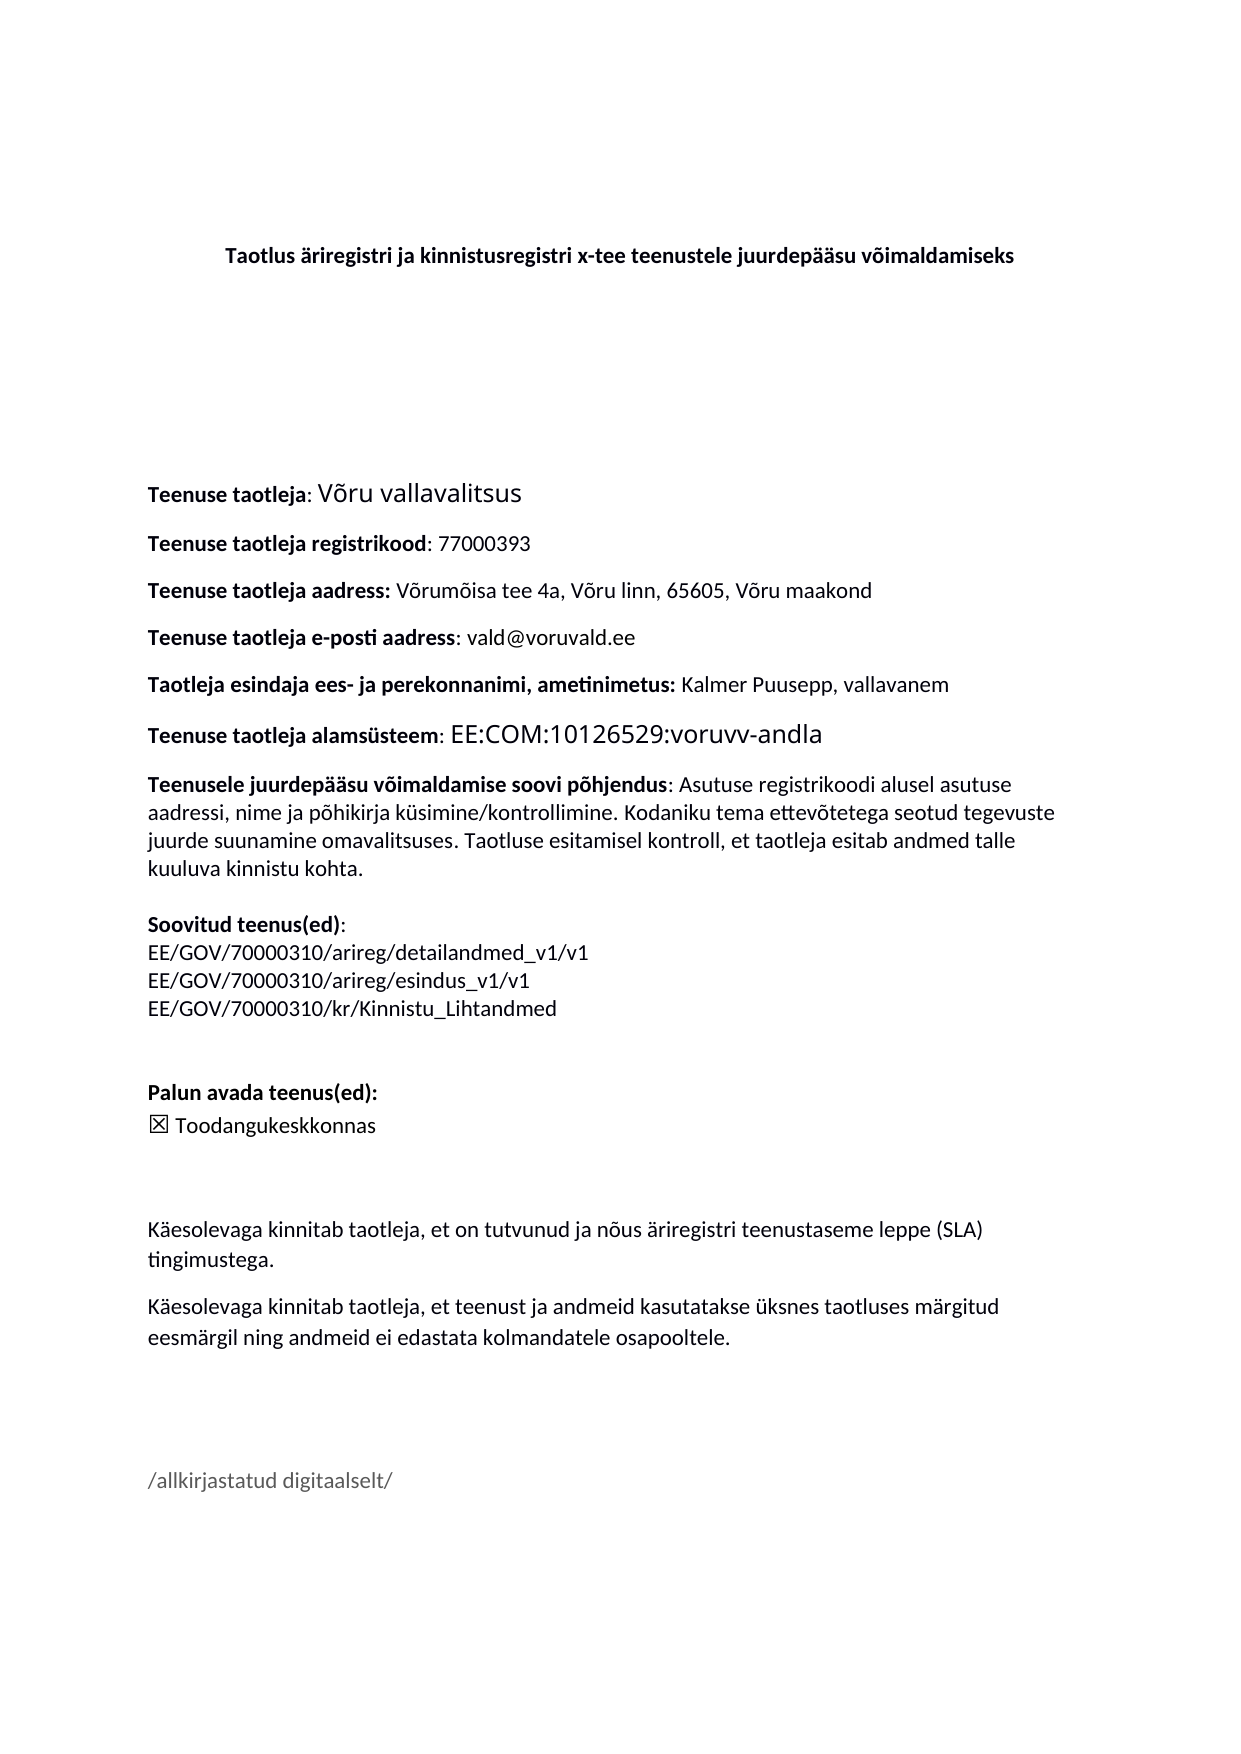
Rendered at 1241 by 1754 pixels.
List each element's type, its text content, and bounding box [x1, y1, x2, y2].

text /allkirjastatud digitaalselt/ [148, 1466, 1093, 1494]
text EE/GOV/70000310/kr/Kinnistu_Lihtandmed [148, 994, 1093, 1022]
text Teenuse taotleja: Võru vallavalitsus [148, 476, 1093, 510]
text Teenuse taotleja aadress: Võrumõisa tee 4a, Võru linn, 65605, Võru maakond [148, 576, 1093, 604]
text Taotlus äriregistri ja kinnistusregistri x-tee teenustele juurdepääsu võimaldamiseks [148, 241, 1093, 269]
text Teenuse taotleja alamsüsteem: EE:COM:10126529:voruvv-andla [148, 717, 1093, 751]
text Teenuse taotleja e-posti aadress: vald@voruvald.ee [148, 623, 1093, 651]
text Palun avada teenus(ed): [148, 1078, 1093, 1106]
text EE/GOV/70000310/arireg/esindus_v1/v1 [148, 966, 1093, 994]
text Käesolevaga kinnitab taotleja, et on tutvunud ja nõus äriregistri teenustaseme leppe (SLA) tingimustega. [148, 1215, 1093, 1273]
text Teenusele juurdepääsu võimaldamise soovi põhjendus: Asutuse registrikoodi alusel asutuse aadressi, nime ja põhikirja küsimine/kontrollimine. Kodaniku tema ettevõtetega seotud tegevuste juurde suunamine omavalitsuses. Taotluse esitamisel kontroll, et taotleja esitab andmed talle kuuluva kinnistu kohta. [148, 770, 1093, 882]
text Soovitud teenus(ed): [148, 910, 1093, 938]
text Toodangukeskkonnas [148, 1106, 1093, 1140]
text Käesolevaga kinnitab taotleja, et teenust ja andmeid kasutatakse üksnes taotluses märgitud eesmärgil ning andmeid ei edastata kolmandatele osapooltele. [148, 1292, 1093, 1351]
text Teenuse taotleja registrikood: 77000393 [148, 529, 1093, 557]
text Taotleja esindaja ees- ja perekonnanimi, ametinimetus: Kalmer Puusepp, vallavanem [148, 670, 1093, 698]
text EE/GOV/70000310/arireg/detailandmed_v1/v1 [148, 938, 1093, 966]
